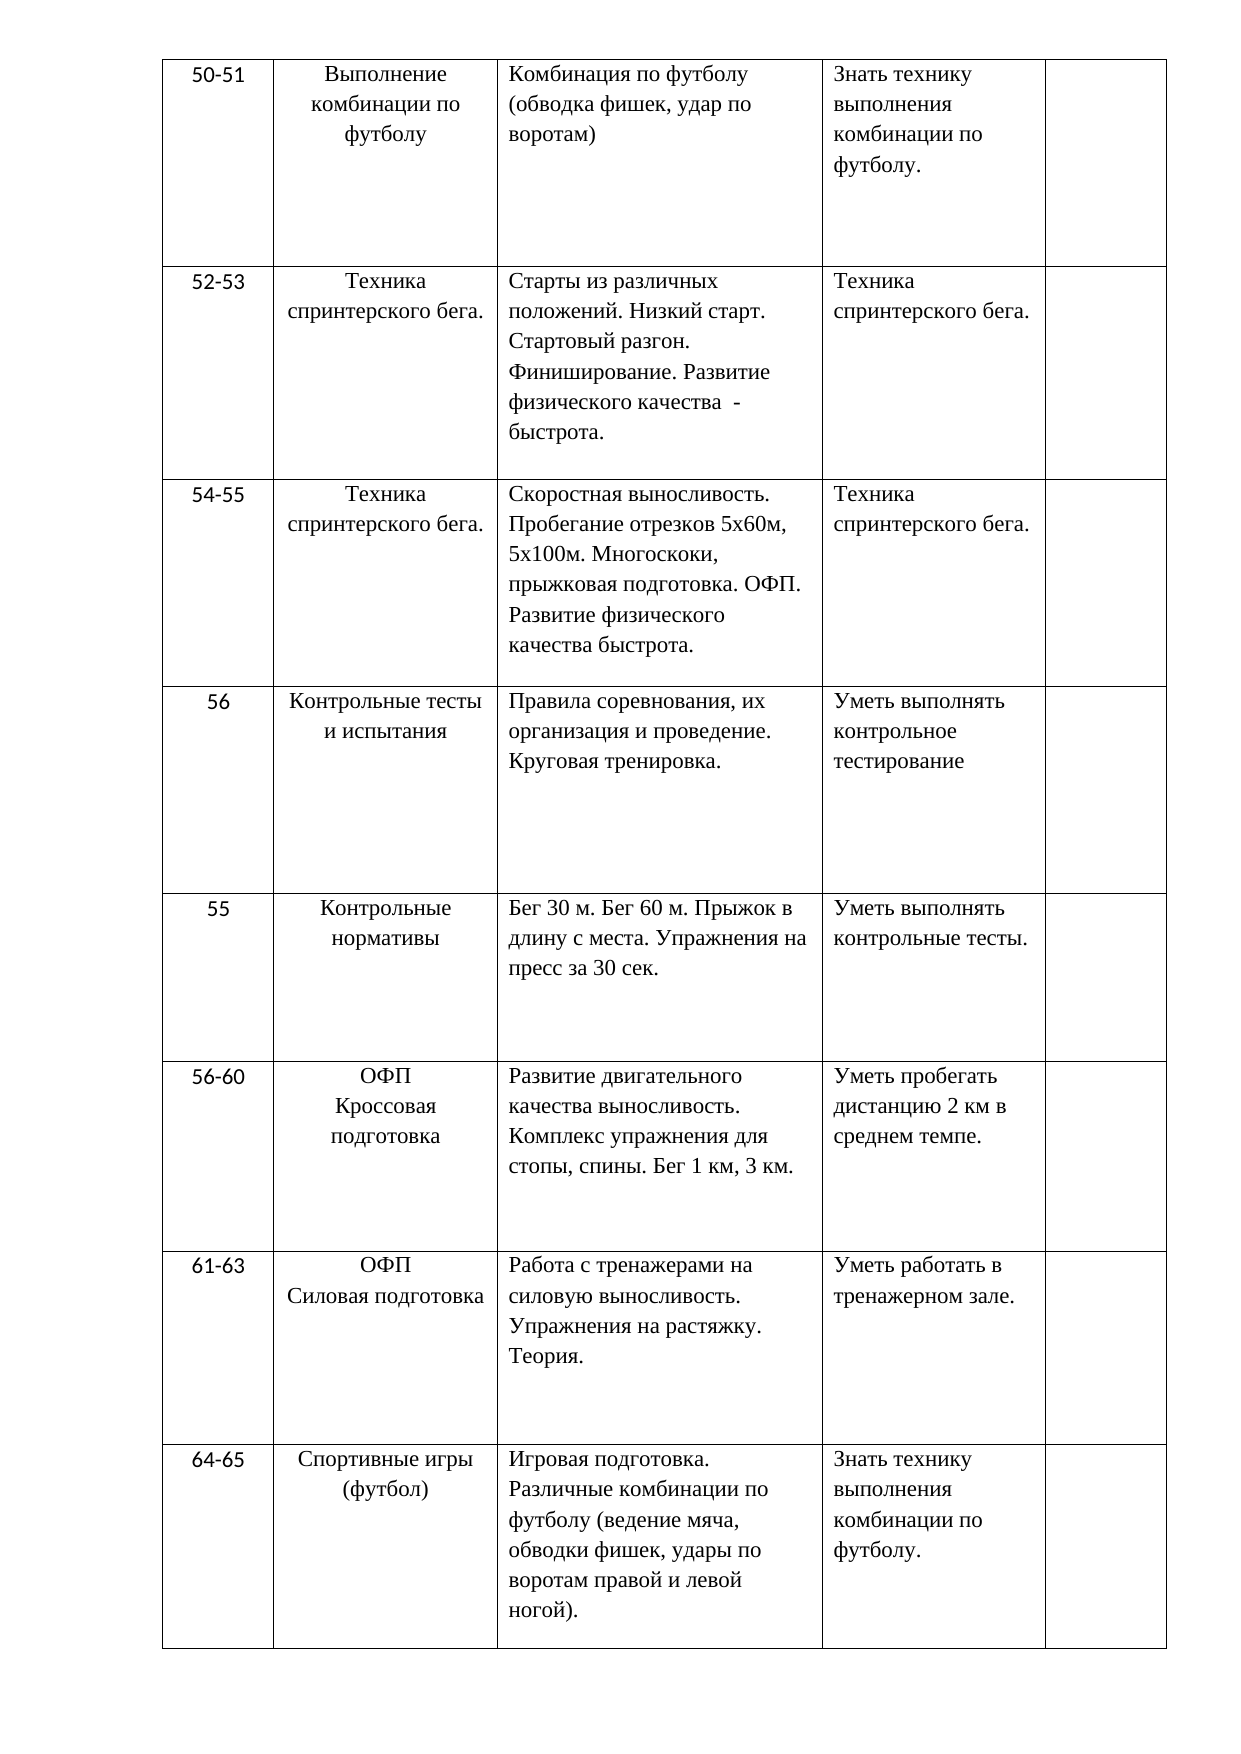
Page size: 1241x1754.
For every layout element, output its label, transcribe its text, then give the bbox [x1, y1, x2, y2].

table_cell Работа с тренажерами на силовую выносливость. Упражнения на растяжку. Теория. [498, 1252, 822, 1444]
table_cell 61-63 [163, 1252, 273, 1444]
table_cell Комбинация по футболу (обводка фишек, удар по воротам) [498, 60, 822, 266]
table_cell 56 [163, 687, 273, 893]
table_cell Скоростная выносливость. Пробегание отрезков 5х60м, 5х100м. Многоскоки, прыжковая подготовка. ОФП. Развитие физического качества быстрота. [498, 480, 822, 686]
table_cell [1046, 480, 1166, 686]
table_cell 50-51 [163, 60, 273, 266]
table_cell ОФП Силовая подготовка [274, 1252, 497, 1444]
table_cell [1046, 894, 1166, 1061]
table_cell Техника спринтерского бега. [823, 267, 1045, 479]
table_cell 55 [163, 894, 273, 1061]
table_cell Уметь работать в тренажерном зале. [823, 1252, 1045, 1444]
table_cell [1046, 60, 1166, 266]
table_cell [1046, 1445, 1166, 1647]
table_cell Знать технику выполнения комбинации по футболу. [823, 1445, 1045, 1647]
table_cell 64-65 [163, 1445, 273, 1647]
table_cell ОФП Кроссовая подготовка [274, 1062, 497, 1251]
table_cell Правила соревнования, их организация и проведение. Круговая тренировка. [498, 687, 822, 893]
table_cell Знать технику выполнения комбинации по футболу. [823, 60, 1045, 266]
table_cell Развитие двигательного качества выносливость. Комплекс упражнения для стопы, спины. Бег 1 км, 3 км. [498, 1062, 822, 1251]
table_cell Бег 30 м. Бег 60 м. Прыжок в длину с места. Упражнения на пресс за 30 сек. [498, 894, 822, 1061]
table_cell Старты из различных положений. Низкий старт. Стартовый разгон. Финиширование. Развитие физического качества -быстрота. [498, 267, 822, 479]
table_cell 56-60 [163, 1062, 273, 1251]
table_cell Спортивные игры (футбол) [274, 1445, 497, 1647]
table_cell Техника спринтерского бега. [274, 480, 497, 686]
table_cell Уметь выполнять контрольное тестирование [823, 687, 1045, 893]
table_cell Выполнение комбинации по футболу [274, 60, 497, 266]
table_cell Техника спринтерского бега. [823, 480, 1045, 686]
table_cell [1046, 687, 1166, 893]
table_cell 54-55 [163, 480, 273, 686]
table_cell Контрольные нормативы [274, 894, 497, 1061]
table_cell [1046, 267, 1166, 479]
table_cell Игровая подготовка. Различные комбинации по футболу (ведение мяча, обводки фишек, удары по воротам правой и левой ногой). [498, 1445, 822, 1647]
table_cell [1046, 1252, 1166, 1444]
table_cell Техника спринтерского бега. [274, 267, 497, 479]
table_cell Уметь выполнять контрольные тесты. [823, 894, 1045, 1061]
table_cell Контрольные тесты и испытания [274, 687, 497, 893]
table_cell Уметь пробегать дистанцию 2 км в среднем темпе. [823, 1062, 1045, 1251]
table_cell 52-53 [163, 267, 273, 479]
table_cell [1046, 1062, 1166, 1251]
